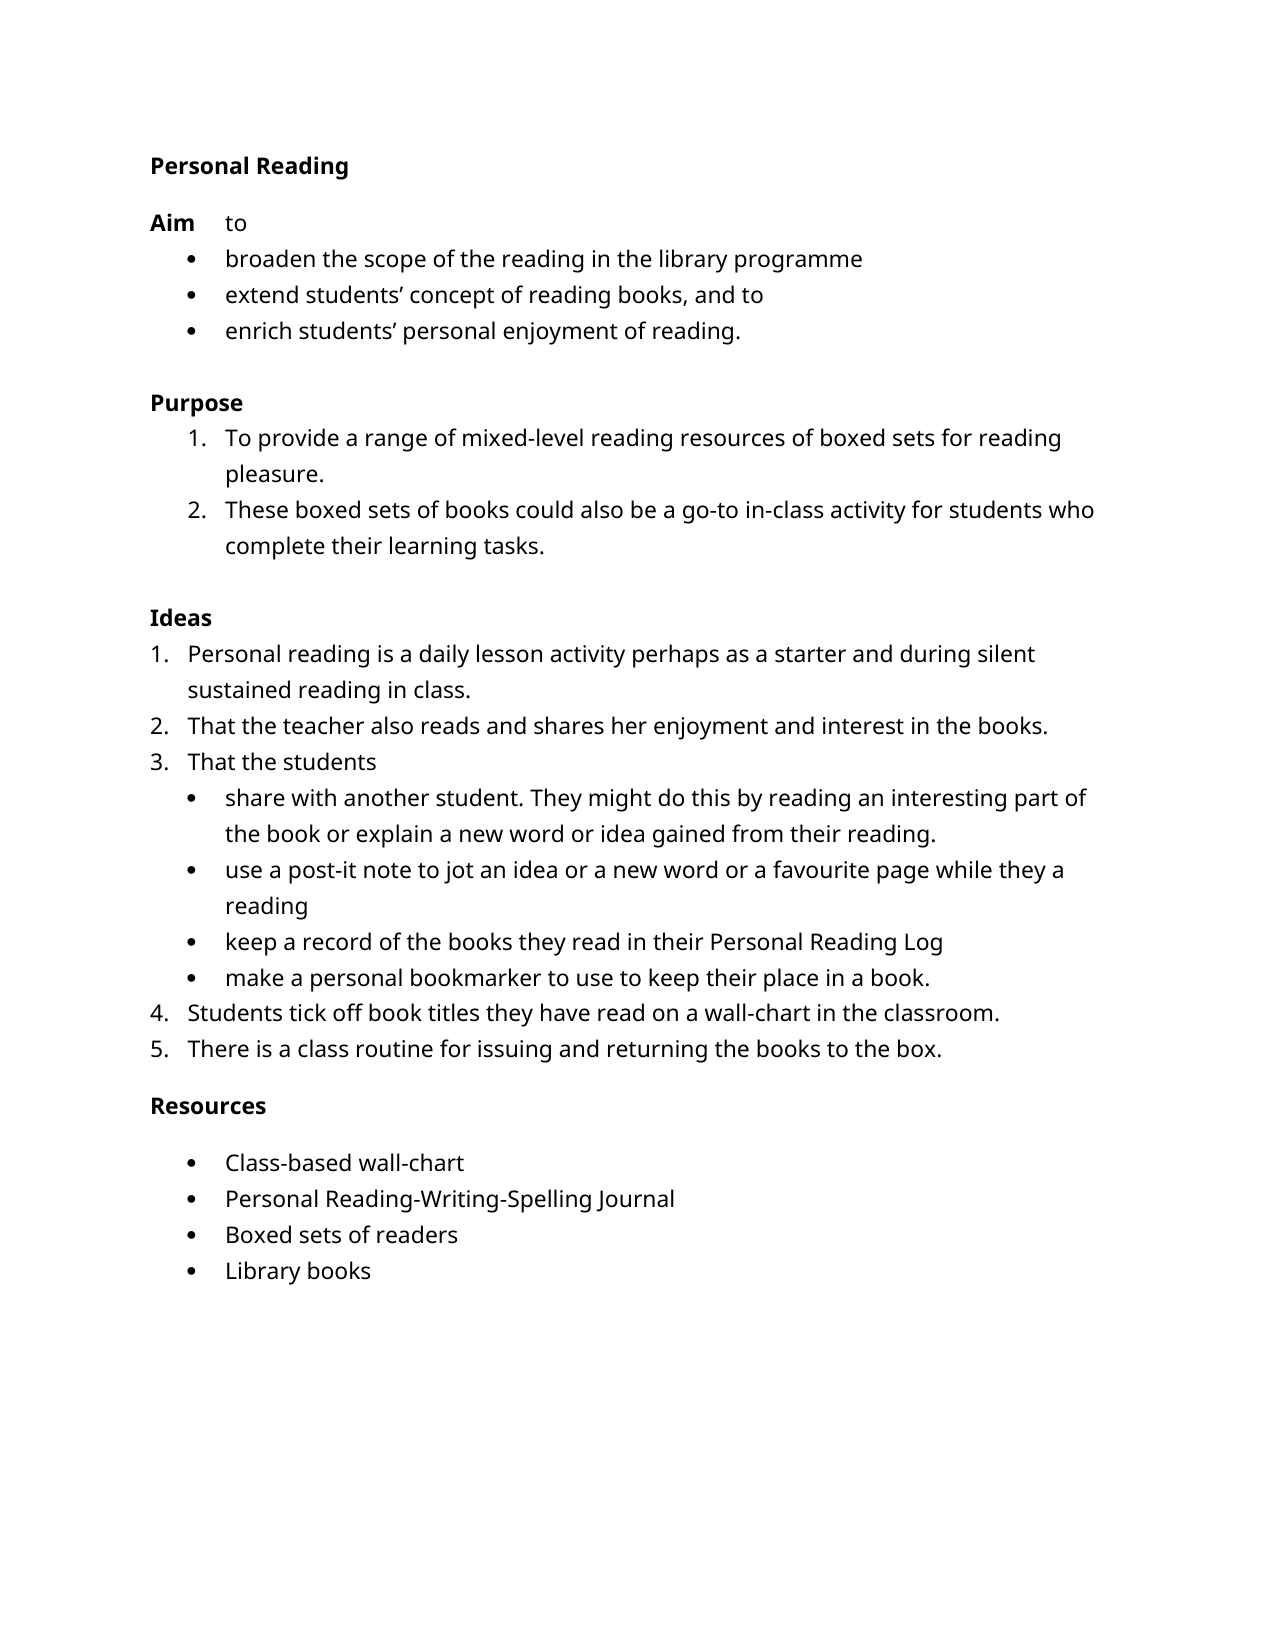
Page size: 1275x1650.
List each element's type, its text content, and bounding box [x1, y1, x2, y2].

list There is a class routine for issuing and returning the books to the box. [150, 1033, 1125, 1064]
list These boxed sets of books could also be a go-to in-class activity for students who complete their learning tasks. [187, 494, 1125, 561]
list make a personal bookmarker to use to keep their place in a book. [187, 961, 1125, 993]
list Library books [187, 1255, 1125, 1286]
list Personal reading is a daily lesson activity perhaps as a starter and during silent sustained reading in class. [150, 638, 1125, 705]
list broaden the scope of the reading in the library programme [187, 243, 1125, 274]
text Purpose [150, 386, 1125, 418]
list That the teacher also reads and shares her enjoyment and interest in the books. [150, 710, 1125, 741]
text Aim to [150, 207, 1125, 238]
list Personal Reading-Writing-Spelling Journal [187, 1183, 1125, 1214]
text Personal Reading [150, 150, 1125, 181]
list use a post-it note to jot an idea or a new word or a favourite page while they a reading [187, 854, 1125, 921]
list extend students’ concept of reading books, and to [187, 279, 1125, 310]
list Students tick off book titles they have read on a wall-chart in the classroom. [150, 997, 1125, 1029]
list enrich students’ personal enjoyment of reading. [187, 314, 1125, 346]
text Ideas [150, 602, 1125, 633]
list Boxed sets of readers [187, 1219, 1125, 1250]
list keep a record of the books they read in their Personal Reading Log [187, 926, 1125, 957]
list share with another student. They might do this by reading an interesting part of the book or explain a new word or idea gained from their reading. [187, 782, 1125, 849]
text Resources [150, 1090, 1125, 1121]
list To provide a range of mixed-level reading resources of boxed sets for reading pleasure. [187, 422, 1125, 489]
list That the students [150, 746, 1125, 777]
list Class-based wall-chart [187, 1147, 1125, 1178]
